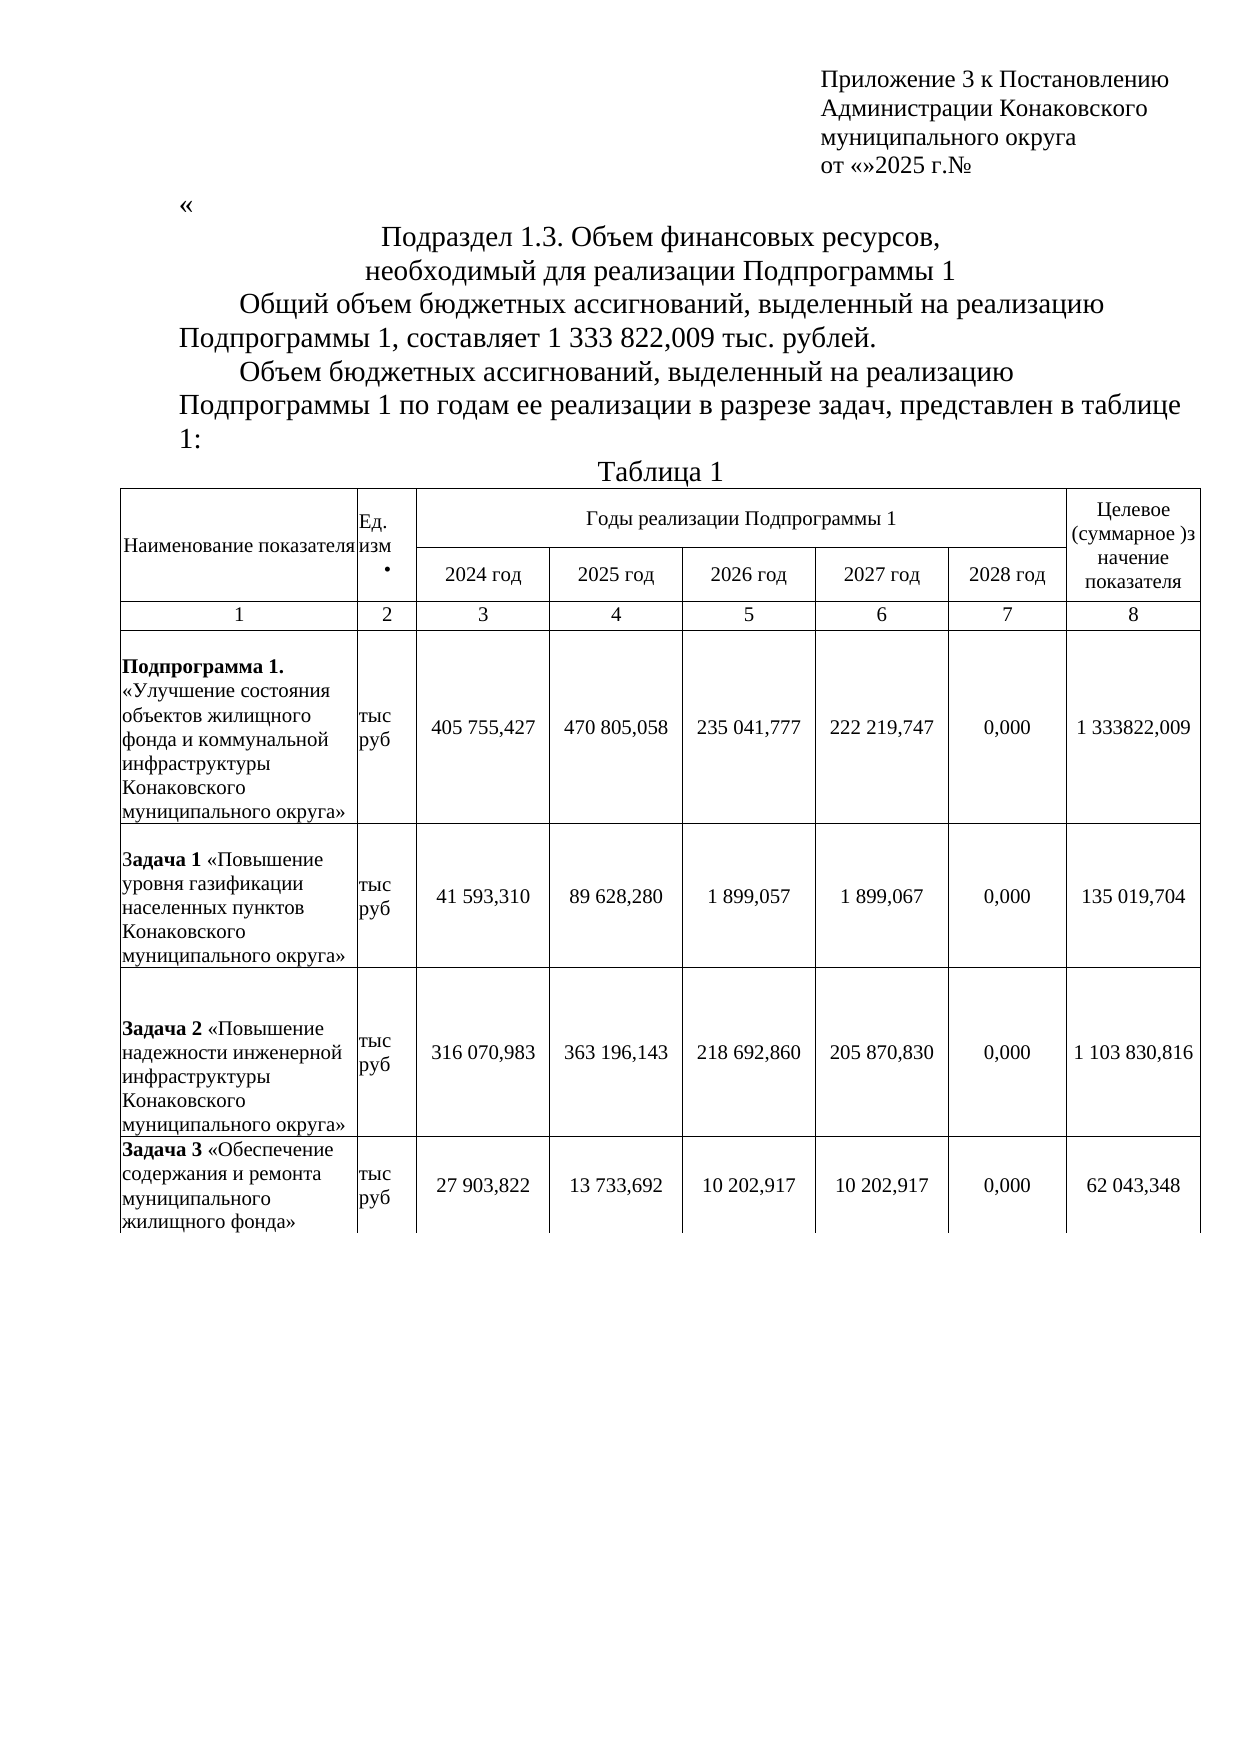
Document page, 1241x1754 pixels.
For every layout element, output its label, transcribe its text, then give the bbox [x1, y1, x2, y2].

text Подраздел 1.3. Объем финансовых ресурсов, необходимый для реализации Подпрограммы 1 [120, 219, 1201, 287]
table_cell 2 [358, 602, 416, 630]
table_cell 1 333822,009 [1067, 631, 1200, 823]
table_cell Подпрограмма 1. «Улучшение состояния объектов жилищного фонда и коммунальной инфраструктуры Конаковского муниципального округа» [121, 631, 357, 823]
table_cell 218 692,860 [683, 968, 815, 1136]
table_cell 1 899,067 [816, 824, 948, 967]
table_cell 0,000 [949, 1137, 1066, 1233]
text « [120, 186, 1201, 219]
table_cell 62 043,348 [1067, 1137, 1200, 1233]
table_cell Задача 3 «Обеспечение содержания и ремонта муниципального жилищного фонда» [121, 1137, 357, 1233]
table_cell 2025 год [550, 548, 682, 601]
text Таблица 1 [120, 454, 1201, 488]
table_cell Задача 1 «Повышение уровня газификации населенных пунктов Конаковского муниципального округа» [121, 824, 357, 967]
table_cell 2027 год [816, 548, 948, 601]
table_cell тыс руб [358, 824, 416, 967]
table_cell 2026 год [683, 548, 815, 601]
table_cell 10 202,917 [816, 1137, 948, 1233]
table_cell 363 196,143 [550, 968, 682, 1136]
table_cell тыс руб [358, 1137, 416, 1233]
table_cell 8 [1067, 602, 1200, 630]
table_cell 2028 год [949, 548, 1066, 601]
table_cell Задача 2 «Повышение надежности инженерной инфраструктуры Конаковского муниципального округа» [121, 968, 357, 1136]
table_cell 0,000 [949, 824, 1066, 967]
table_cell 0,000 [949, 631, 1066, 823]
table_cell 3 [417, 602, 549, 630]
table_cell 405 755,427 [417, 631, 549, 823]
table_cell 0,000 [949, 968, 1066, 1136]
table_cell 13 733,692 [550, 1137, 682, 1233]
table_cell 135 019,704 [1067, 824, 1200, 967]
table_cell 89 628,280 [550, 824, 682, 967]
table_cell тыс руб [358, 968, 416, 1136]
text Общий объем бюджетных ассигнований, выделенный на реализацию Подпрограммы 1, составляет 1 333 822,009 тыс. рублей. [179, 287, 1201, 354]
table_cell 470 805,058 [550, 631, 682, 823]
table_cell 316 070,983 [417, 968, 549, 1136]
table_cell 10 202,917 [683, 1137, 815, 1233]
table_cell 27 903,822 [417, 1137, 549, 1233]
table_cell 41 593,310 [417, 824, 549, 967]
table_cell тыс руб [358, 631, 416, 823]
table_cell 235 041,777 [683, 631, 815, 823]
table_cell 6 [816, 602, 948, 630]
table_cell 5 [683, 602, 815, 630]
table_cell 4 [550, 602, 682, 630]
table_header Годы реализации Подпрограммы 1 [417, 489, 1066, 547]
table_cell 7 [949, 602, 1066, 630]
table_header Ед. изм • [358, 489, 416, 601]
table_cell 1 [121, 602, 357, 630]
table_cell 1 103 830,816 [1067, 968, 1200, 1136]
table_cell 1 899,057 [683, 824, 815, 967]
table_header Целевое (суммарное )значение показателя [1067, 489, 1200, 601]
table_cell 205 870,830 [816, 968, 948, 1136]
table_cell 222 219,747 [816, 631, 948, 823]
table_header Наименование показателя [121, 489, 357, 601]
table_cell 2024 год [417, 548, 549, 601]
text Объем бюджетных ассигнований, выделенный на реализацию Подпрограммы 1 по годам ее реализации в разрезе задач, представлен в таблице 1: [179, 354, 1201, 454]
